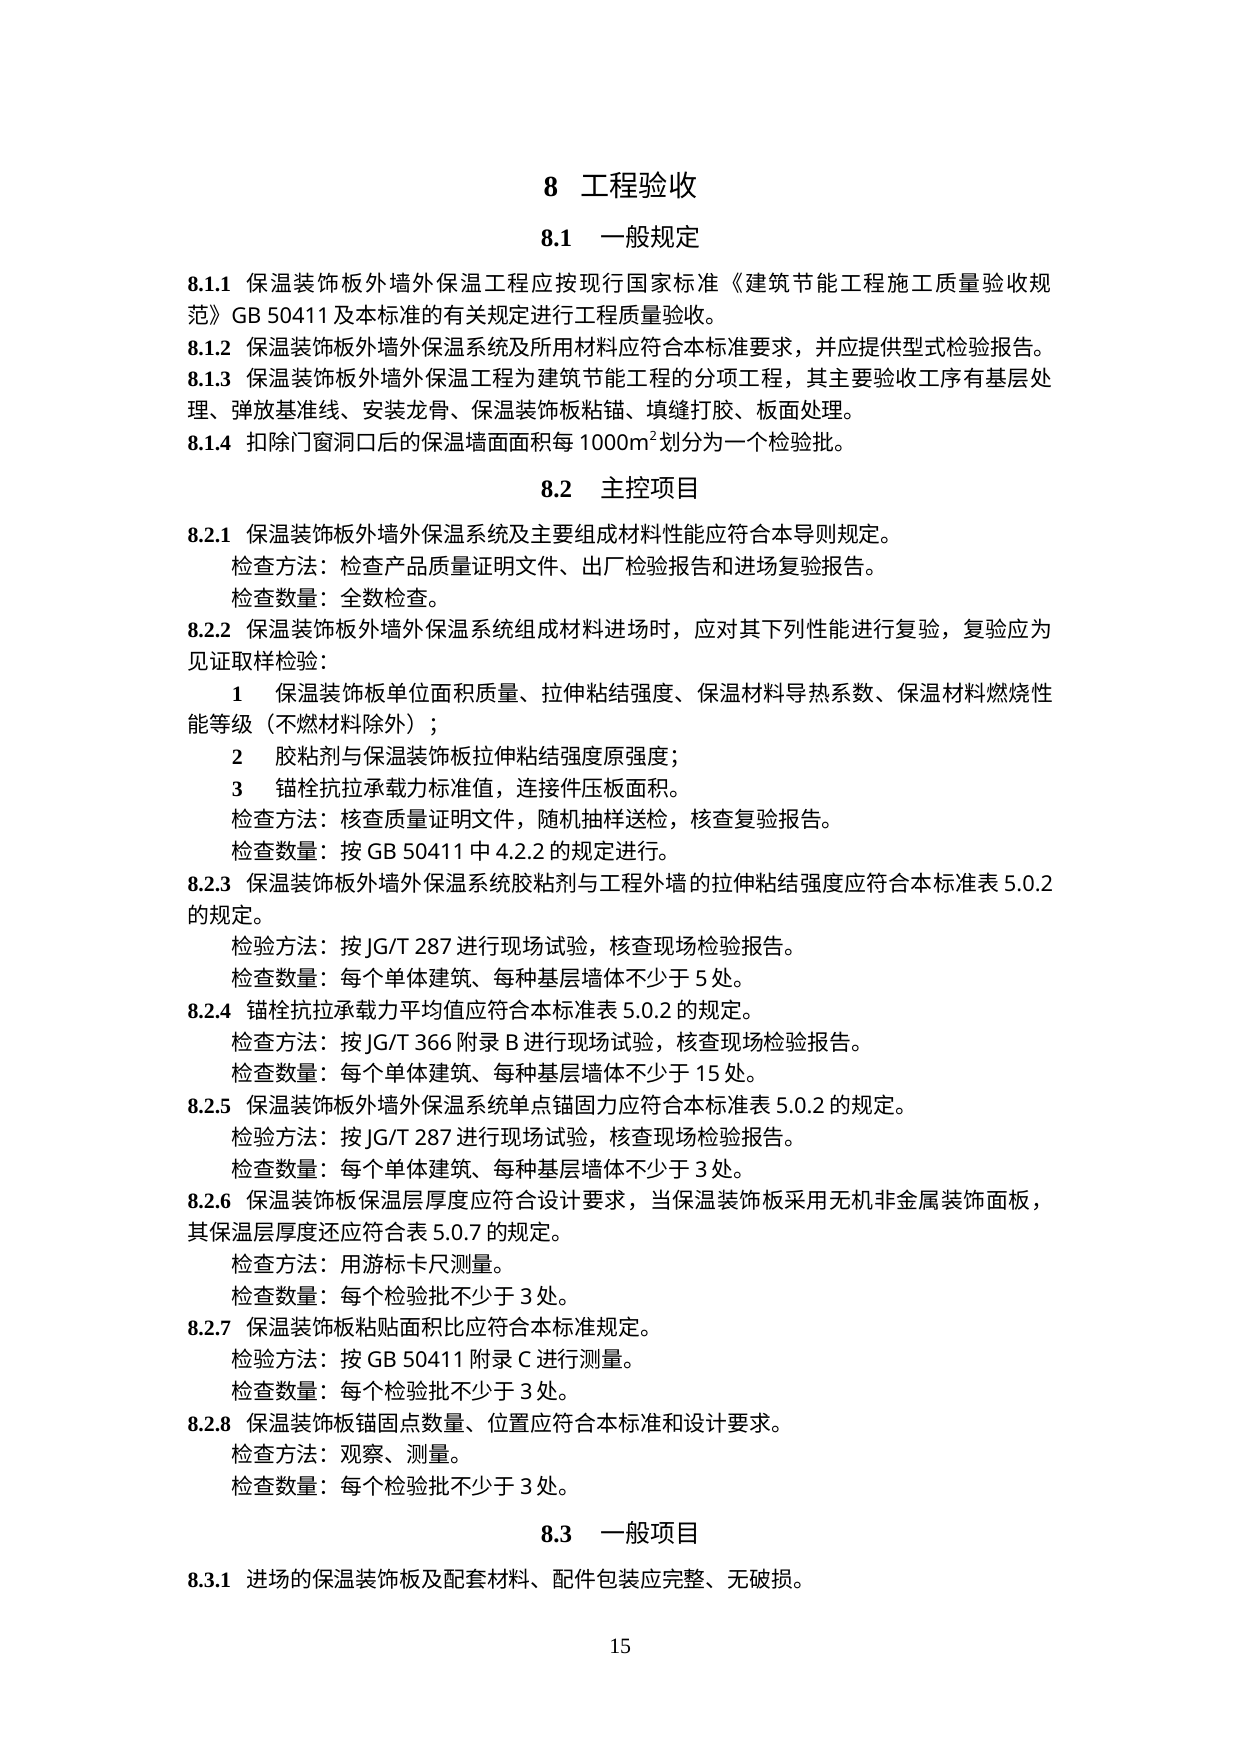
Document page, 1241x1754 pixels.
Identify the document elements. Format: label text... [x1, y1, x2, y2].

text 检查数量：全数检查。 [187, 581, 1053, 612]
list 锚栓抗拉承载力标准值，连接件压板面积。 [187, 771, 1053, 802]
list 保温装饰板锚固点数量、位置应符合本标准和设计要求。 [187, 1406, 1053, 1437]
text 检查数量：每个单体建筑、每种基层墙体不少于15处。 [187, 1056, 1053, 1088]
list 一般规定 [187, 217, 1053, 253]
list 保温装饰板粘贴面积比应符合本标准规定。 [187, 1310, 1053, 1342]
list 主控项目 [187, 469, 1053, 505]
list 保温装饰板外墙外保温系统及所用材料应符合本标准要求，并应提供型式检验报告。 [187, 329, 1053, 361]
text 检查方法：观察、测量。 [187, 1437, 1053, 1469]
text 检查数量：每个单体建筑、每种基层墙体不少于3处。 [187, 1152, 1053, 1183]
text 检查方法：核查质量证明文件，随机抽样送检，核查复验报告。 [187, 802, 1053, 834]
text 检查数量：每个检验批不少于3处。 [187, 1469, 1053, 1501]
list 保温装饰板保温层厚度应符合设计要求，当保温装饰板采用无机非金属装饰面板，其保温层厚度还应符合表5.0.7的规定。 [187, 1183, 1053, 1247]
text 检查数量：每个单体建筑、每种基层墙体不少于5处。 [187, 961, 1053, 993]
list 保温装饰板单位面积质量、拉伸粘结强度、保温材料导热系数、保温材料燃烧性能等级（不燃材料除外）； [187, 676, 1053, 739]
text 检查方法：用游标卡尺测量。 [187, 1247, 1053, 1279]
text 检查方法：按JG/T 366附录B进行现场试验，核查现场检验报告。 [187, 1025, 1053, 1056]
list 保温装饰板外墙外保温工程应按现行国家标准《建筑节能工程施工质量验收规范》GB 50411及本标准的有关规定进行工程质量验收。 [187, 266, 1053, 329]
list 保温装饰板外墙外保温工程为建筑节能工程的分项工程，其主要验收工序有基层处理、弹放基准线、安装龙骨、保温装饰板粘锚、填缝打胶、板面处理。 [187, 361, 1053, 424]
text 检查数量：每个检验批不少于3处。 [187, 1279, 1053, 1310]
text 检验方法：按JG/T 287进行现场试验，核查现场检验报告。 [187, 929, 1053, 961]
list 保温装饰板外墙外保温系统胶粘剂与工程外墙的拉伸粘结强度应符合本标准表5.0.2的规定。 [187, 866, 1053, 929]
text 检查方法：检查产品质量证明文件、出厂检验报告和进场复验报告。 [187, 549, 1053, 581]
text 检验方法：按GB 50411附录C进行测量。 [187, 1342, 1053, 1374]
list 扣除门窗洞口后的保温墙面面积每1000m2划分为一个检验批。 [187, 424, 1053, 456]
list 一般项目 [187, 1513, 1053, 1549]
list 保温装饰板外墙外保温系统及主要组成材料性能应符合本导则规定。 [187, 517, 1053, 549]
list 胶粘剂与保温装饰板拉伸粘结强度原强度； [187, 739, 1053, 771]
list 锚栓抗拉承载力平均值应符合本标准表5.0.2的规定。 [187, 993, 1053, 1025]
list 保温装饰板外墙外保温系统组成材料进场时，应对其下列性能进行复验，复验应为见证取样检验： [187, 612, 1053, 676]
text 检查数量：每个检验批不少于3处。 [187, 1374, 1053, 1406]
list 工程验收 [187, 162, 1053, 205]
list 保温装饰板外墙外保温系统单点锚固力应符合本标准表5.0.2的规定。 [187, 1088, 1053, 1120]
list 进场的保温装饰板及配套材料、配件包装应完整、无破损。 [187, 1562, 1053, 1594]
text 检验方法：按JG/T 287进行现场试验，核查现场检验报告。 [187, 1120, 1053, 1152]
text 检查数量：按GB 50411中4.2.2的规定进行。 [187, 834, 1053, 866]
